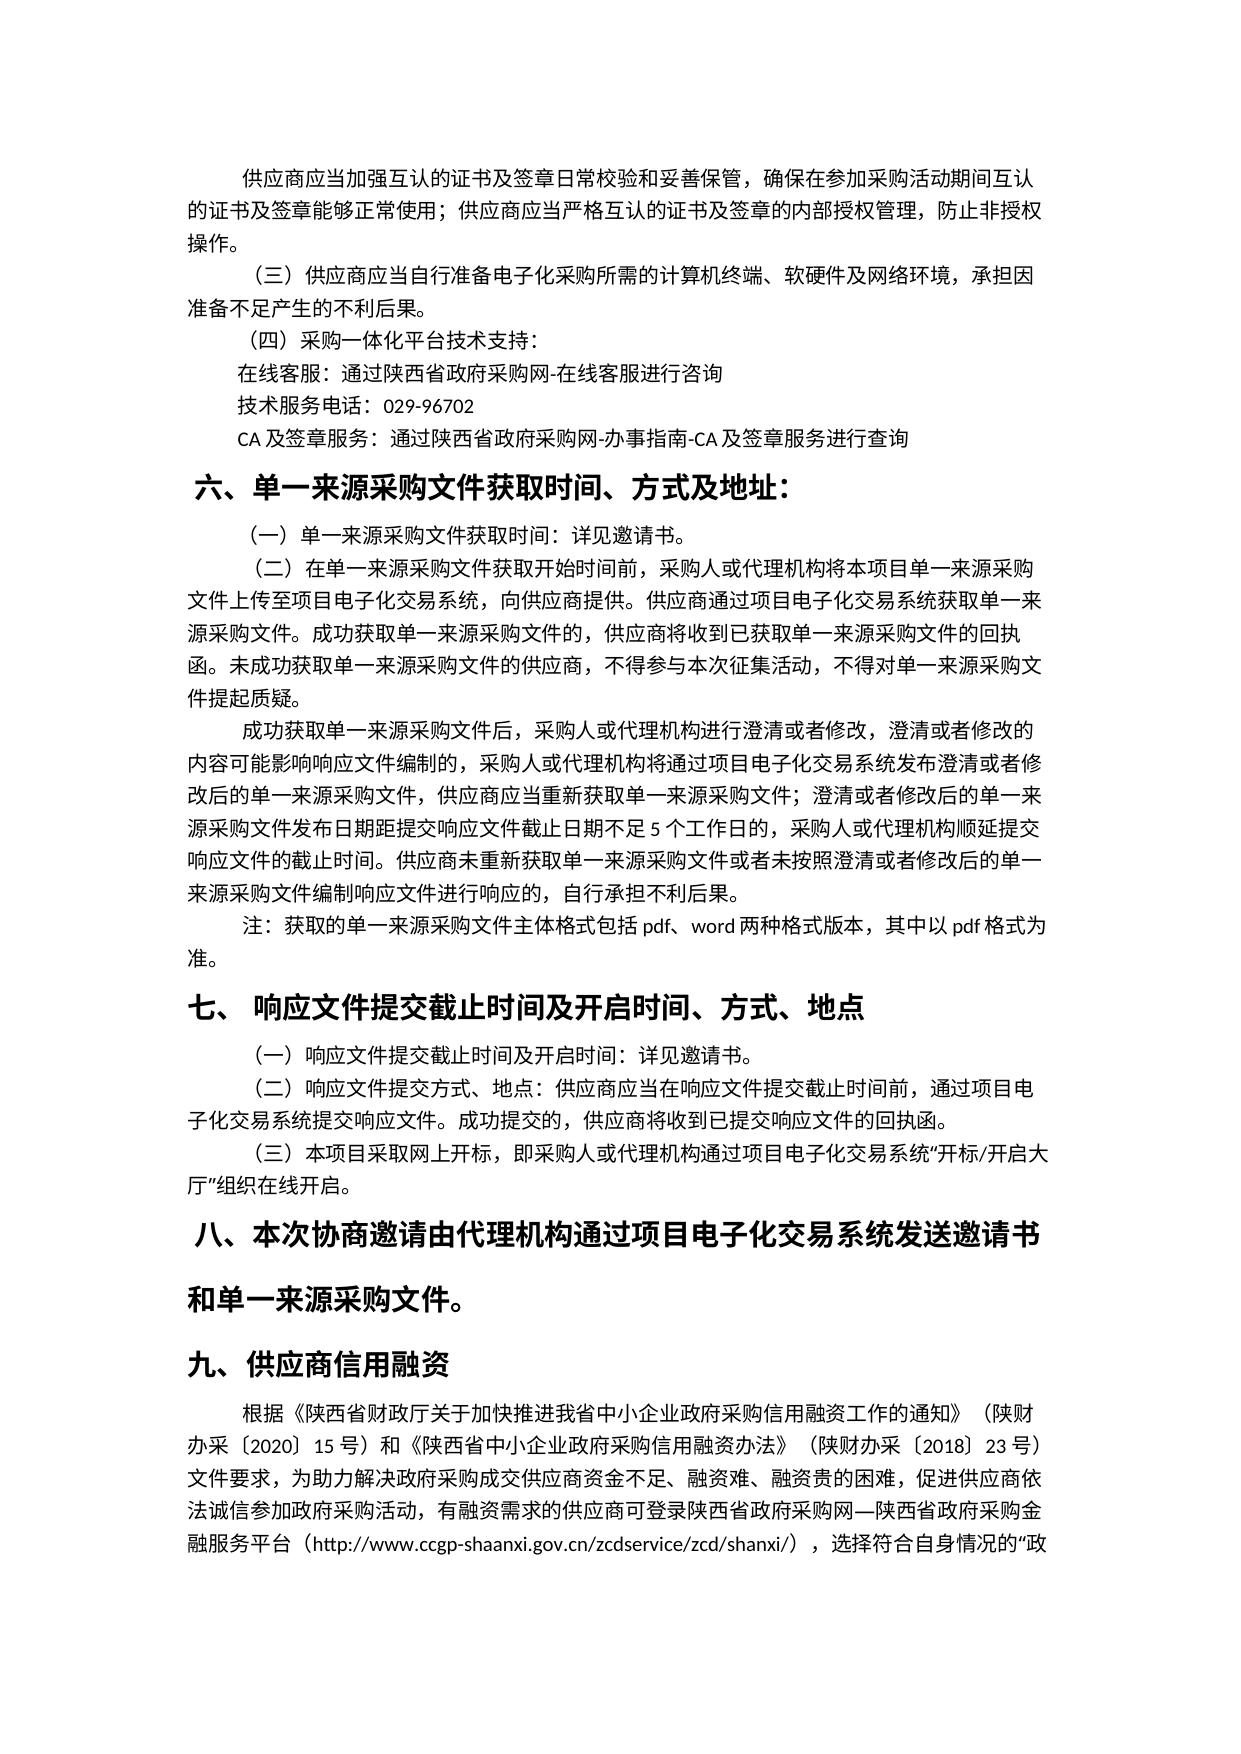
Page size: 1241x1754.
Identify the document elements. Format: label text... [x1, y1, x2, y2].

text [187, 1397, 1053, 1559]
text 注：获取的单一来源采购文件主体格式包括pdf、word两种格式版本，其中以pdf格式为准。 [187, 909, 1053, 974]
text 在线客服：通过陕西省政府采购网-在线客服进行咨询 [187, 357, 1053, 389]
text CA及签章服务：通过陕西省政府采购网-办事指南-CA及签章服务进行查询 [187, 422, 1053, 454]
text （三）本项目采取网上开标，即采购人或代理机构通过项目电子化交易系统“开标/开启大厅”组织在线开启。 [187, 1137, 1053, 1202]
text 供应商应当加强互认的证书及签章日常校验和妥善保管，确保在参加采购活动期间互认的证书及签章能够正常使用；供应商应当严格互认的证书及签章的内部授权管理，防止非授权操作。 [187, 162, 1053, 259]
text （一）单一来源采购文件获取时间：详见邀请书。 [187, 519, 1053, 552]
text 六、单一来源采购文件获取时间、方式及地址： [187, 454, 1053, 519]
text （三）供应商应当自行准备电子化采购所需的计算机终端、软硬件及网络环境，承担因准备不足产生的不利后果。 [187, 259, 1053, 324]
text 技术服务电话：029-96702 [187, 389, 1053, 422]
text 成功获取单一来源采购文件后，采购人或代理机构进行澄清或者修改，澄清或者修改的内容可能影响响应文件编制的，采购人或代理机构将通过项目电子化交易系统发布澄清或者修改后的单一来源采购文件，供应商应当重新获取单一来源采购文件；澄清或者修改后的单一来源采购文件发布日期距提交响应文件截止日期不足5个工作日的，采购人或代理机构顺延提交响应文件的截止时间。供应商未重新获取单一来源采购文件或者未按照澄清或者修改后的单一来源采购文件编制响应文件进行响应的，自行承担不利后果。 [187, 714, 1053, 909]
text （一）响应文件提交截止时间及开启时间：详见邀请书。 [187, 1039, 1053, 1072]
text 八、本次协商邀请由代理机构通过项目电子化交易系统发送邀请书和单一来源采购文件。 [187, 1202, 1053, 1332]
text 九、供应商信用融资 [187, 1332, 1053, 1397]
text （二）在单一来源采购文件获取开始时间前，采购人或代理机构将本项目单一来源采购文件上传至项目电子化交易系统，向供应商提供。供应商通过项目电子化交易系统获取单一来源采购文件。成功获取单一来源采购文件的，供应商将收到已获取单一来源采购文件的回执函。未成功获取单一来源采购文件的供应商，不得参与本次征集活动，不得对单一来源采购文件提起质疑。 [187, 552, 1053, 714]
text （二）响应文件提交方式、地点：供应商应当在响应文件提交截止时间前，通过项目电子化交易系统提交响应文件。成功提交的，供应商将收到已提交响应文件的回执函。 [187, 1072, 1053, 1137]
text 七、 响应文件提交截止时间及开启时间、方式、地点 [187, 974, 1053, 1039]
text （四）采购一体化平台技术支持： [187, 324, 1053, 357]
